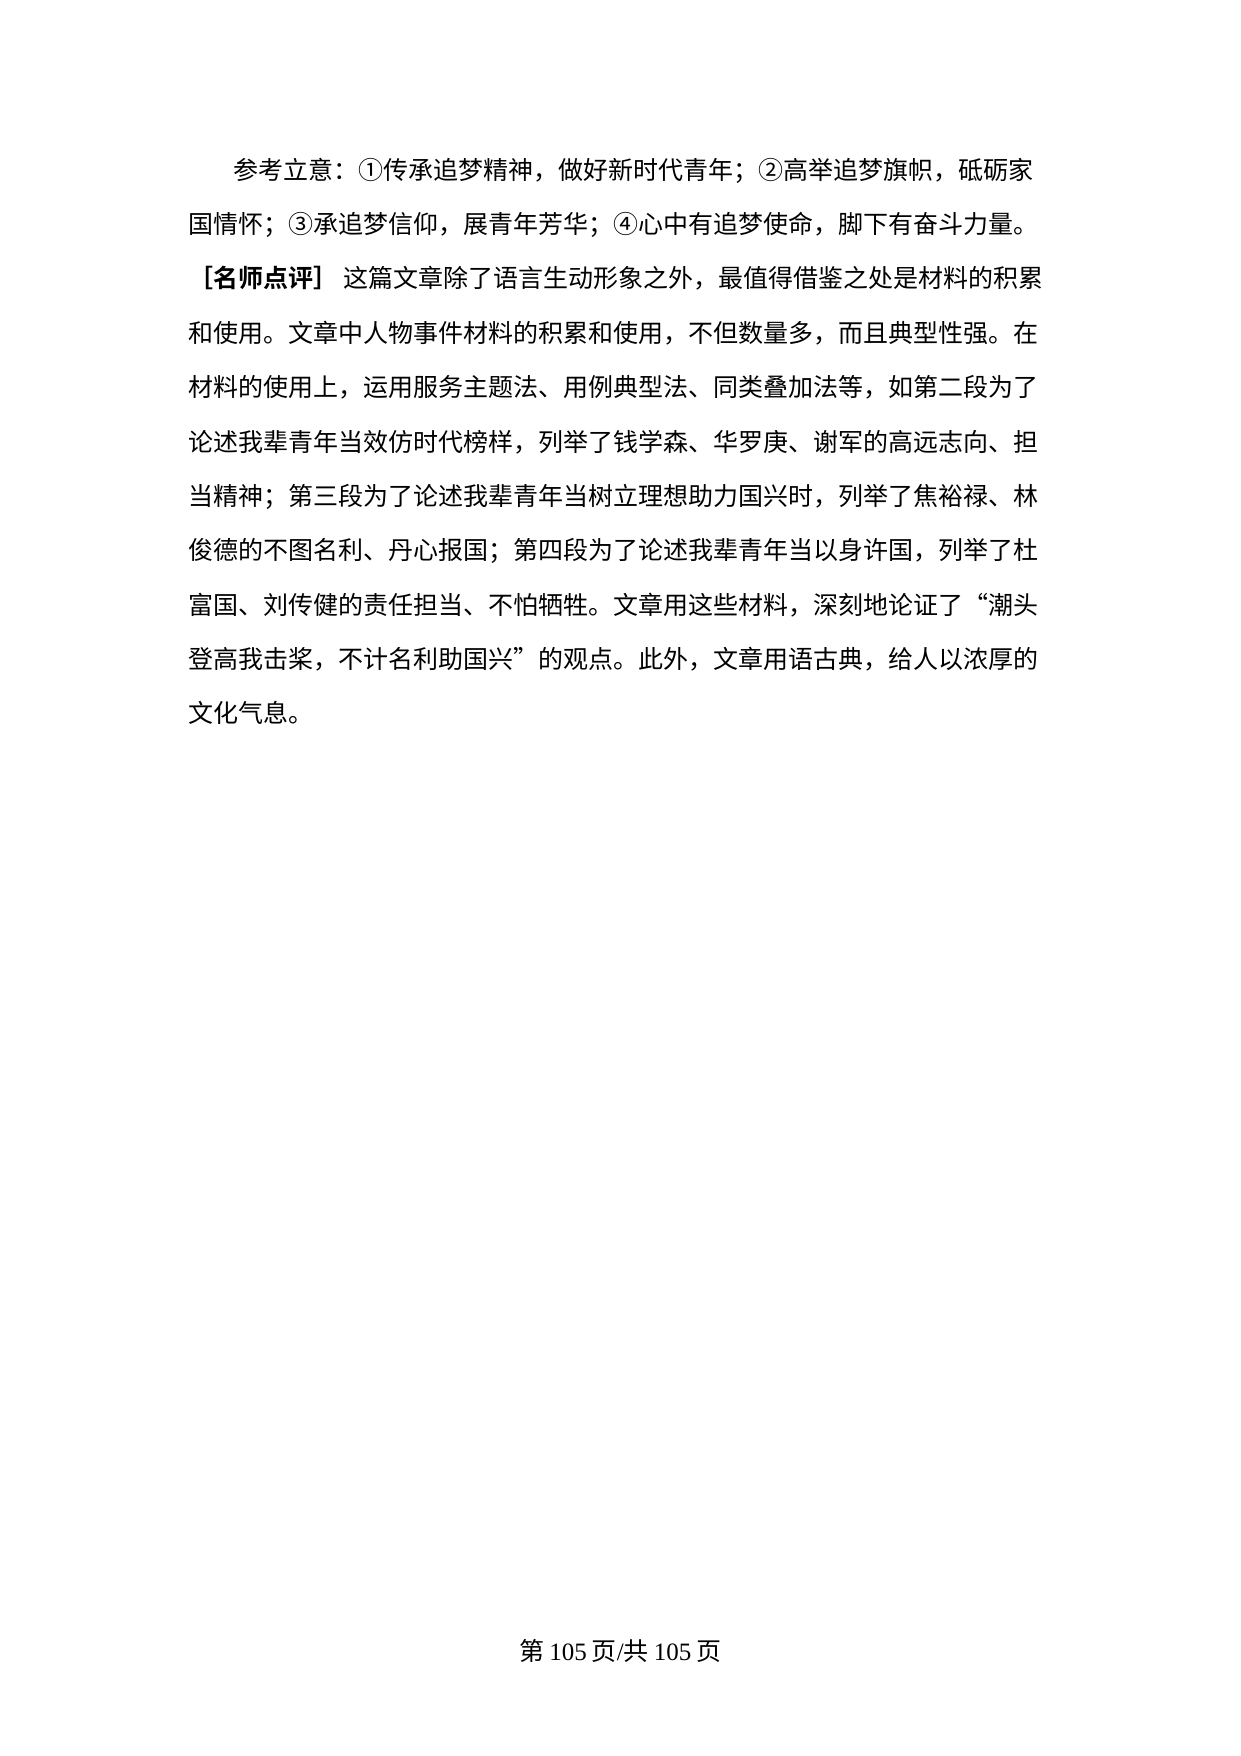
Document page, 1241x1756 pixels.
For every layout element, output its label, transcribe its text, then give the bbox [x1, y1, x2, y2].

text 参考立意：①传承追梦精神，做好新时代青年；②高举追梦旗帜，砥砺家国情怀；③承追梦信仰，展青年芳华；④心中有追梦使命，脚下有奋斗力量。 [188, 150, 1052, 241]
text ［名师点评］ 这篇文章除了语言生动形象之外，最值得借鉴之处是材料的积累和使用。文章中人物事件材料的积累和使用，不但数量多，而且典型性强。在材料的使用上，运用服务主题法、用例典型法、同类叠加法等，如第二段为了论述我辈青年当效仿时代榜样，列举了钱学森、华罗庚、谢军的高远志向、担当精神；第三段为了论述我辈青年当树立理想助力国兴时，列举了焦裕禄、林俊德的不图名利、丹心报国；第四段为了论述我辈青年当以身许国，列举了杜富国、刘传健的责任担当、不怕牺牲。文章用这些材料，深刻地论证了“潮头登高我击桨，不计名利助国兴”的观点。此外，文章用语古典，给人以浓厚的文化气息。 [188, 259, 1052, 730]
